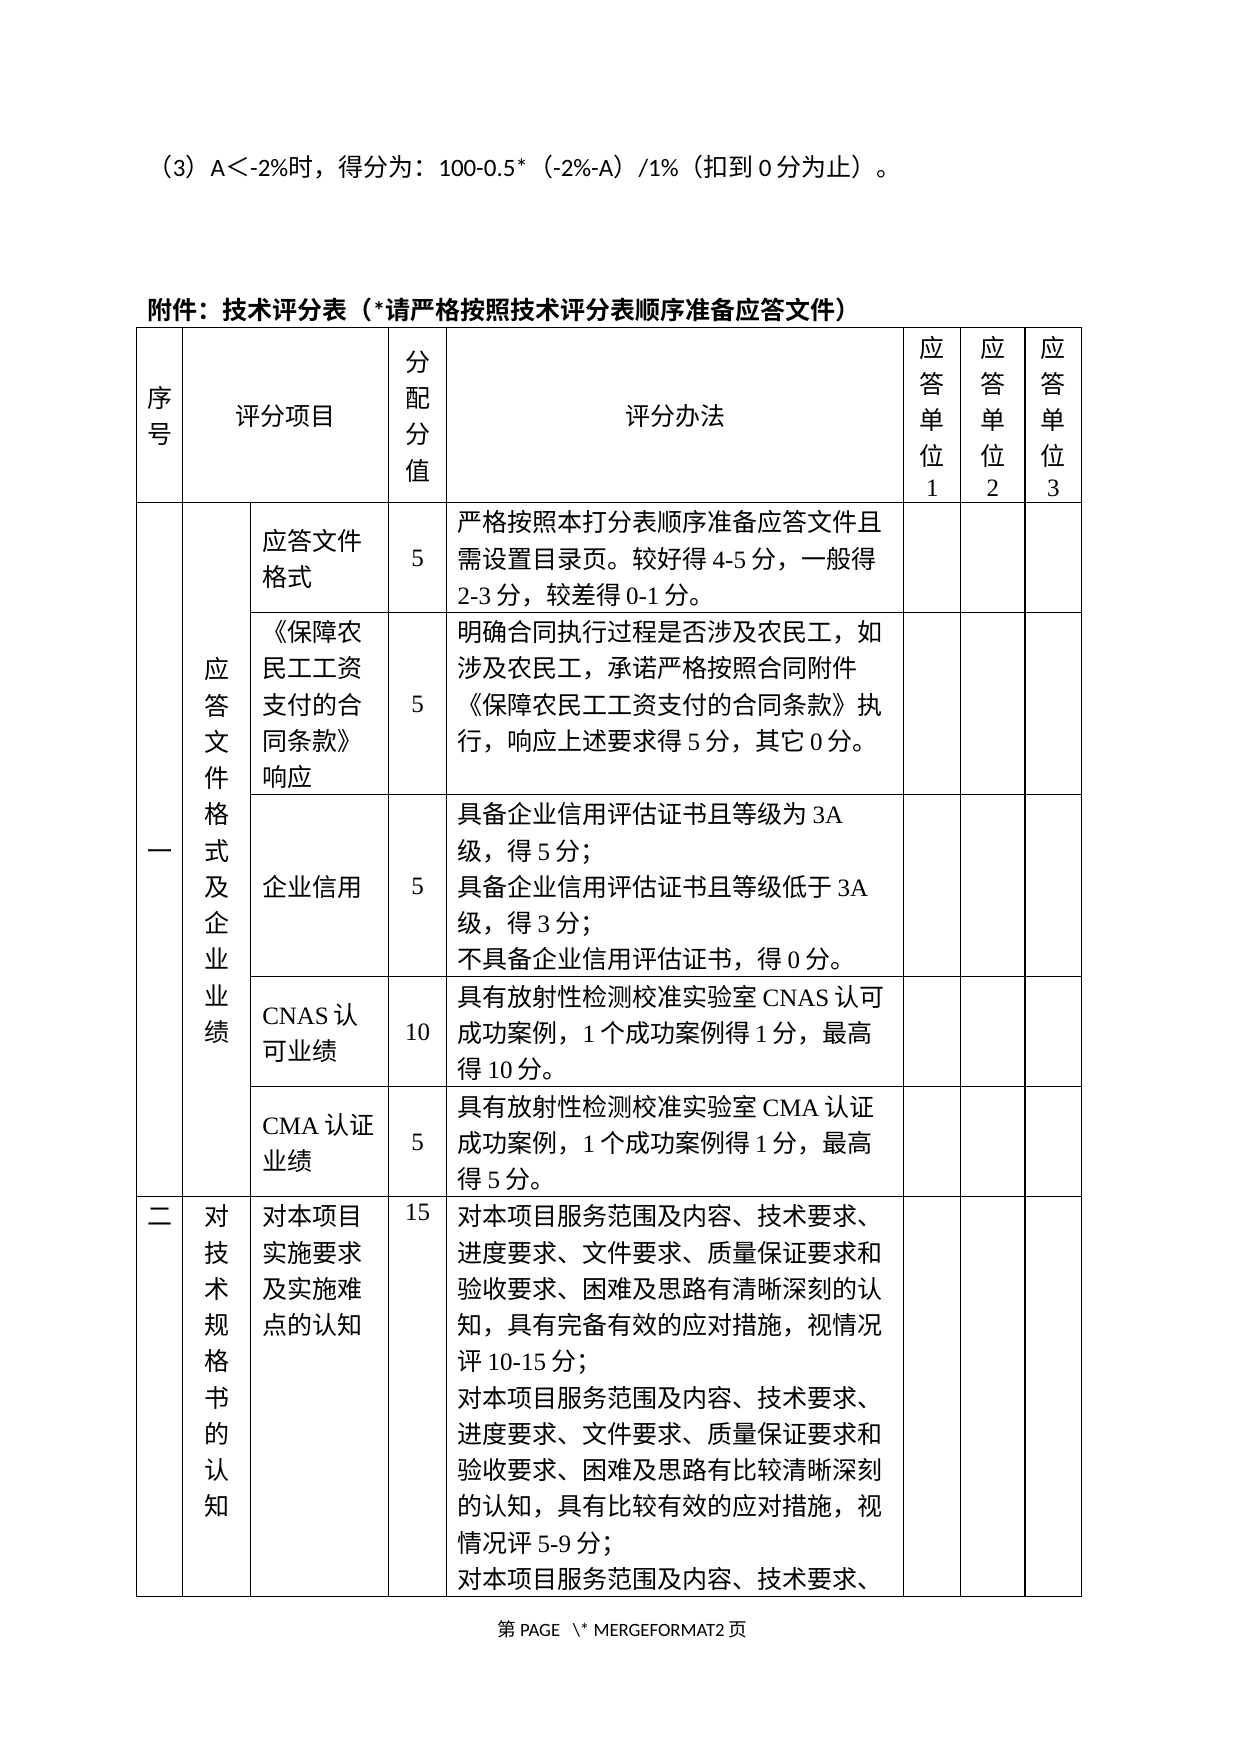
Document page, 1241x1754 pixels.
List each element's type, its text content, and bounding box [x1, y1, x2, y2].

table_cell 明确合同执行过程是否涉及农民工，如涉及农民工，承诺严格按照合同附件《保障农民工工资支付的合同条款》执行，响应上述要求得5分，其它0分。 [447, 613, 903, 794]
table_header 序号 [137, 328, 182, 502]
table_cell CMA认证业绩 [251, 1087, 388, 1196]
table_cell [904, 795, 960, 976]
table_cell 具有放射性检测校准实验室CMA认证成功案例，1个成功案例得1分，最高得5分。 [447, 1087, 903, 1196]
table_cell 5 [389, 795, 446, 976]
table_cell [961, 795, 1024, 976]
table_cell 具有放射性检测校准实验室CNAS认可成功案例，1个成功案例得1分，最高得10分。 [447, 977, 903, 1086]
table_cell 5 [389, 503, 446, 612]
table_cell [1026, 795, 1081, 976]
table_cell 应答文件格式 [251, 503, 388, 612]
table_header 应答单位1 [904, 328, 960, 502]
table_cell 5 [389, 613, 446, 794]
table_cell 对技术规格书的认知 [183, 1197, 250, 1596]
table_cell [904, 503, 960, 612]
table_cell 15 [389, 1197, 446, 1596]
table_cell [961, 977, 1024, 1086]
table_header 评分办法 [447, 328, 903, 502]
table_header 应答单位2 [961, 328, 1024, 502]
table_header 分配分值 [389, 328, 446, 502]
table_cell [961, 1087, 1024, 1196]
text 附件：技术评分表（*请严格按照技术评分表顺序准备应答文件） [148, 291, 1092, 327]
table_cell CNAS认可业绩 [251, 977, 388, 1086]
table_cell [1026, 503, 1081, 612]
table_cell [1026, 1197, 1081, 1596]
table_cell 5 [389, 1087, 446, 1196]
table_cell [447, 1197, 903, 1596]
table_cell [904, 977, 960, 1086]
table_cell [1026, 977, 1081, 1086]
table_cell [961, 1197, 1024, 1596]
table_cell [1026, 613, 1081, 794]
table_cell [904, 1087, 960, 1196]
table_cell [1026, 1087, 1081, 1196]
table_cell 二 [137, 1197, 182, 1596]
table_cell 一 [137, 503, 182, 1196]
table_header 应答单位3 [1026, 328, 1081, 502]
table_cell 具备企业信用评估证书且等级为3A级，得5分； 具备企业信用评估证书且等级低于3A级，得3分； 不具备企业信用评估证书，得0分。 [447, 795, 903, 976]
table_cell [904, 1197, 960, 1596]
table_cell 《保障农民工工资支付的合同条款》响应 [251, 613, 388, 794]
table_header 评分项目 [183, 328, 388, 502]
table_cell 10 [389, 977, 446, 1086]
table_cell 严格按照本打分表顺序准备应答文件且需设置目录页。较好得4-5分，一般得2-3分，较差得0-1分。 [447, 503, 903, 612]
table_cell 对本项目实施要求及实施难点的认知 [251, 1197, 388, 1596]
table_cell 企业信用 [251, 795, 388, 976]
table_cell 应答文件格式及企业业绩 [183, 503, 250, 1196]
table_cell [961, 613, 1024, 794]
table_cell [904, 613, 960, 794]
text （3）A＜-2%时，得分为：100-0.5*（-2%-A）/1%（扣到0分为止）。 [148, 148, 1092, 184]
table_cell [961, 503, 1024, 612]
